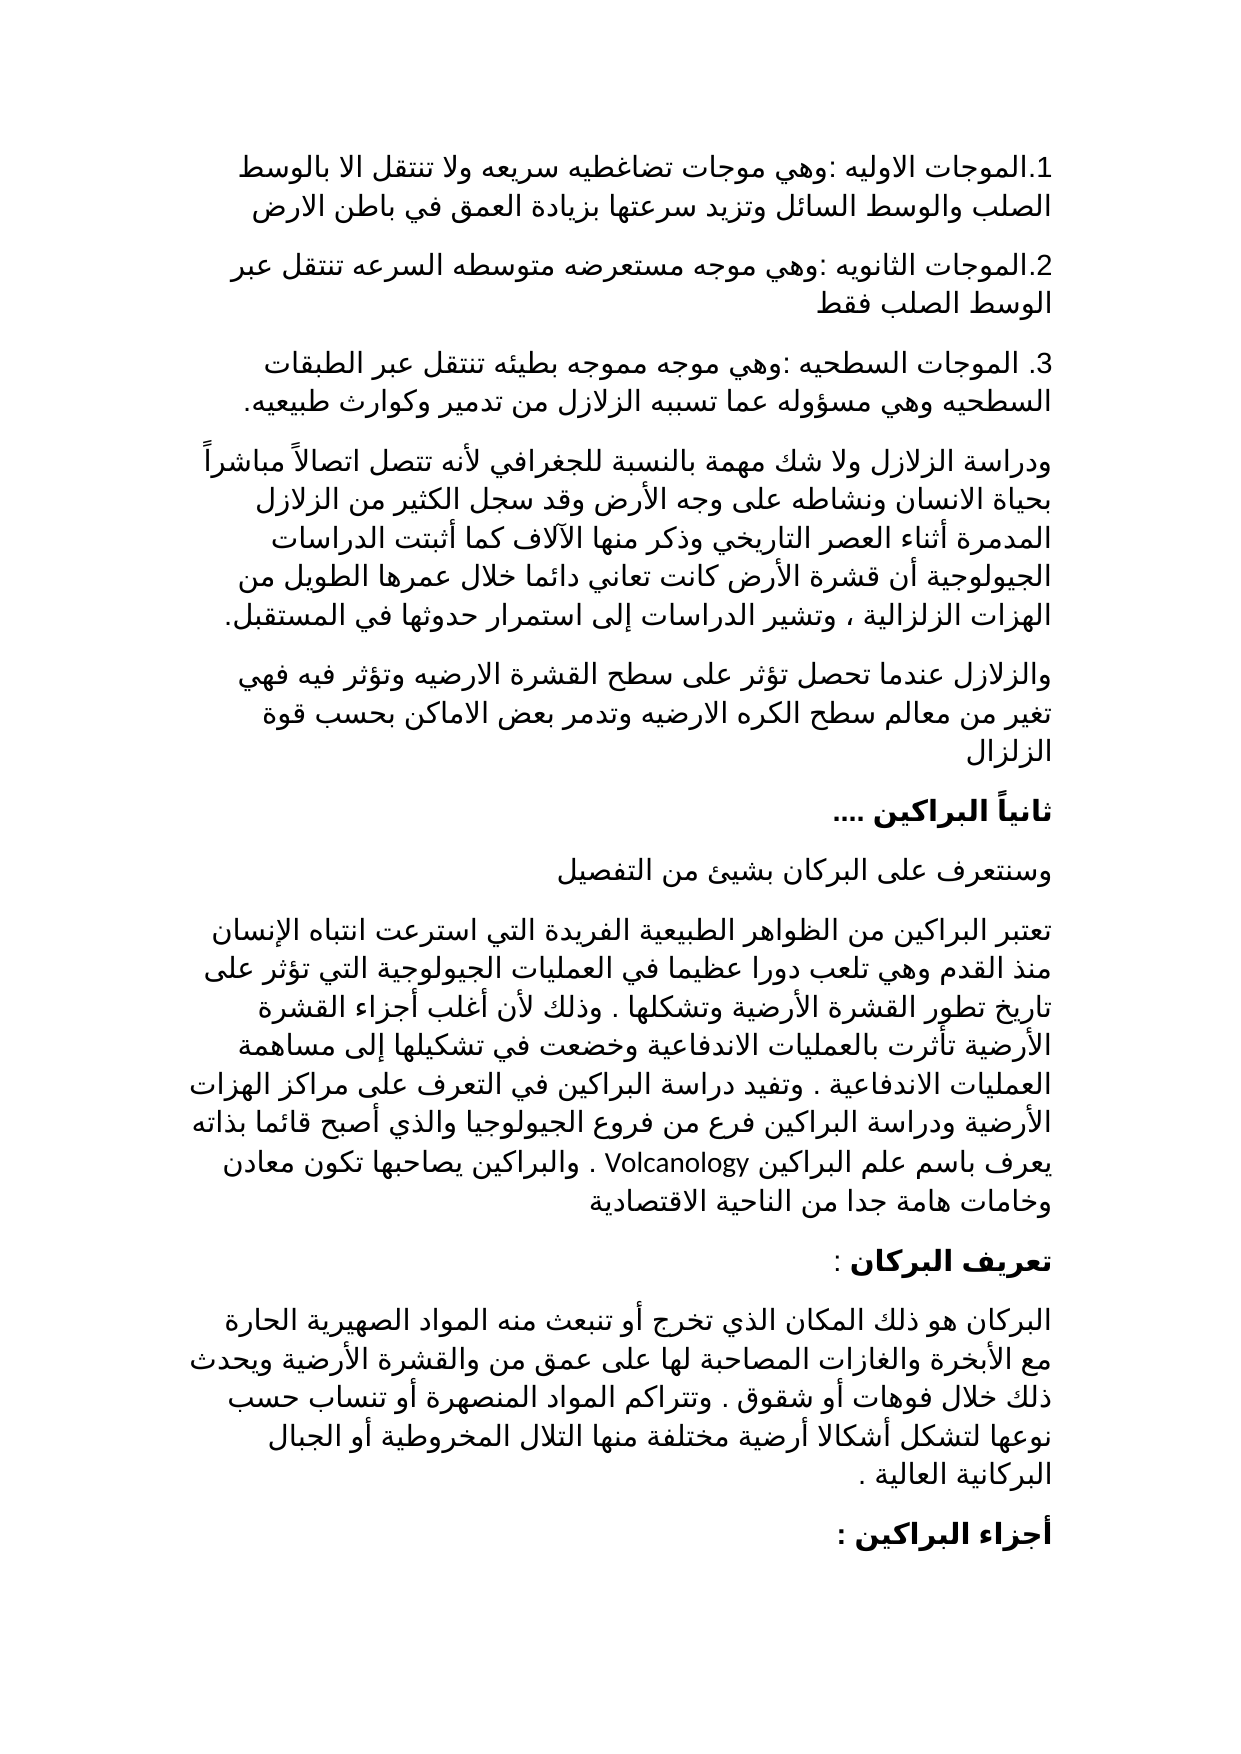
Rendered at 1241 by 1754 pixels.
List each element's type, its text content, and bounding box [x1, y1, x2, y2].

text وسنتعرف على البركان بشيئ من التفصيل [187, 853, 1053, 887]
text 1.الموجات الاوليه :وهي موجات تضاغطيه سريعه ولا تنتقل الا بالوسط الصلب والوسط السائل وتزيد سرعتها بزيادة العمق في باطن الارض [187, 150, 1053, 222]
text 3. الموجات السطحيه :وهي موجه مموجه بطيئه تنتقل عبر الطبقات السطحيه وهي مسؤوله عما تسببه الزلازل من تدمير وكوارث طبيعيه. [187, 346, 1053, 418]
text تعريف البركان : [187, 1244, 1053, 1277]
text ثانياً البراكين .... [187, 794, 1053, 827]
text 2.الموجات الثانويه :وهي موجه مستعرضه متوسطه السرعه تنتقل عبر الوسط الصلب فقط [187, 248, 1053, 320]
text ودراسة الزلازل ولا شك مهمة بالنسبة للجغرافي لأنه تتصل اتصالاً مباشراً بحياة الانسان ونشاطه على وجه الأرض وقد سجل الكثير من الزلازل المدمرة أثناء العصر التاريخي وذكر منها الآلاف كما أثبتت الدراسات الجيولوجية أن قشرة الأرض كانت تعاني دائما خلال عمرها الطويل من الهزات الزلزالية ، وتشير الدراسات إلى استمرار حدوثها في المستقبل. [187, 444, 1053, 631]
text البركان هو ذلك المكان الذي تخرج أو تنبعث منه المواد الصهيرية الحارة مع الأبخرة والغازات المصاحبة لها على عمق من والقشرة الأرضية ويحدث ذلك خلال فوهات أو شقوق . وتتراكم المواد المنصهرة أو تنساب حسب نوعها لتشكل أشكالا أرضية مختلفة منها التلال المخروطية أو الجبال البركانية العالية . [187, 1303, 1053, 1491]
text والزلازل عندما تحصل تؤثر على سطح القشرة الارضيه وتؤثر فيه فهي تغير من معالم سطح الكره الارضيه وتدمر بعض الاماكن بحسب قوة الزلزال [187, 657, 1053, 768]
text تعتبر البراكين من الظواهر الطبيعية الفريدة التي استرعت انتباه الإنسان منذ القدم وهي تلعب دورا عظيما في العمليات الجيولوجية التي تؤثر على تاريخ تطور القشرة الأرضية وتشكلها . وذلك لأن أغلب أجزاء القشرة الأرضية تأثرت بالعمليات الاندفاعية وخضعت في تشكيلها إلى مساهمة العمليات الاندفاعية . وتفيد دراسة البراكين في التعرف على مراكز الهزات الأرضية ودراسة البراكين فرع من فروع الجيولوجيا والذي أصبح قائما بذاته يعرف باسم علم البراكين Volcanology . والبراكين يصاحبها تكون معادن وخامات هامة جدا من الناحية الاقتصادية [187, 912, 1053, 1218]
text أجزاء البراكين : [187, 1517, 1053, 1550]
